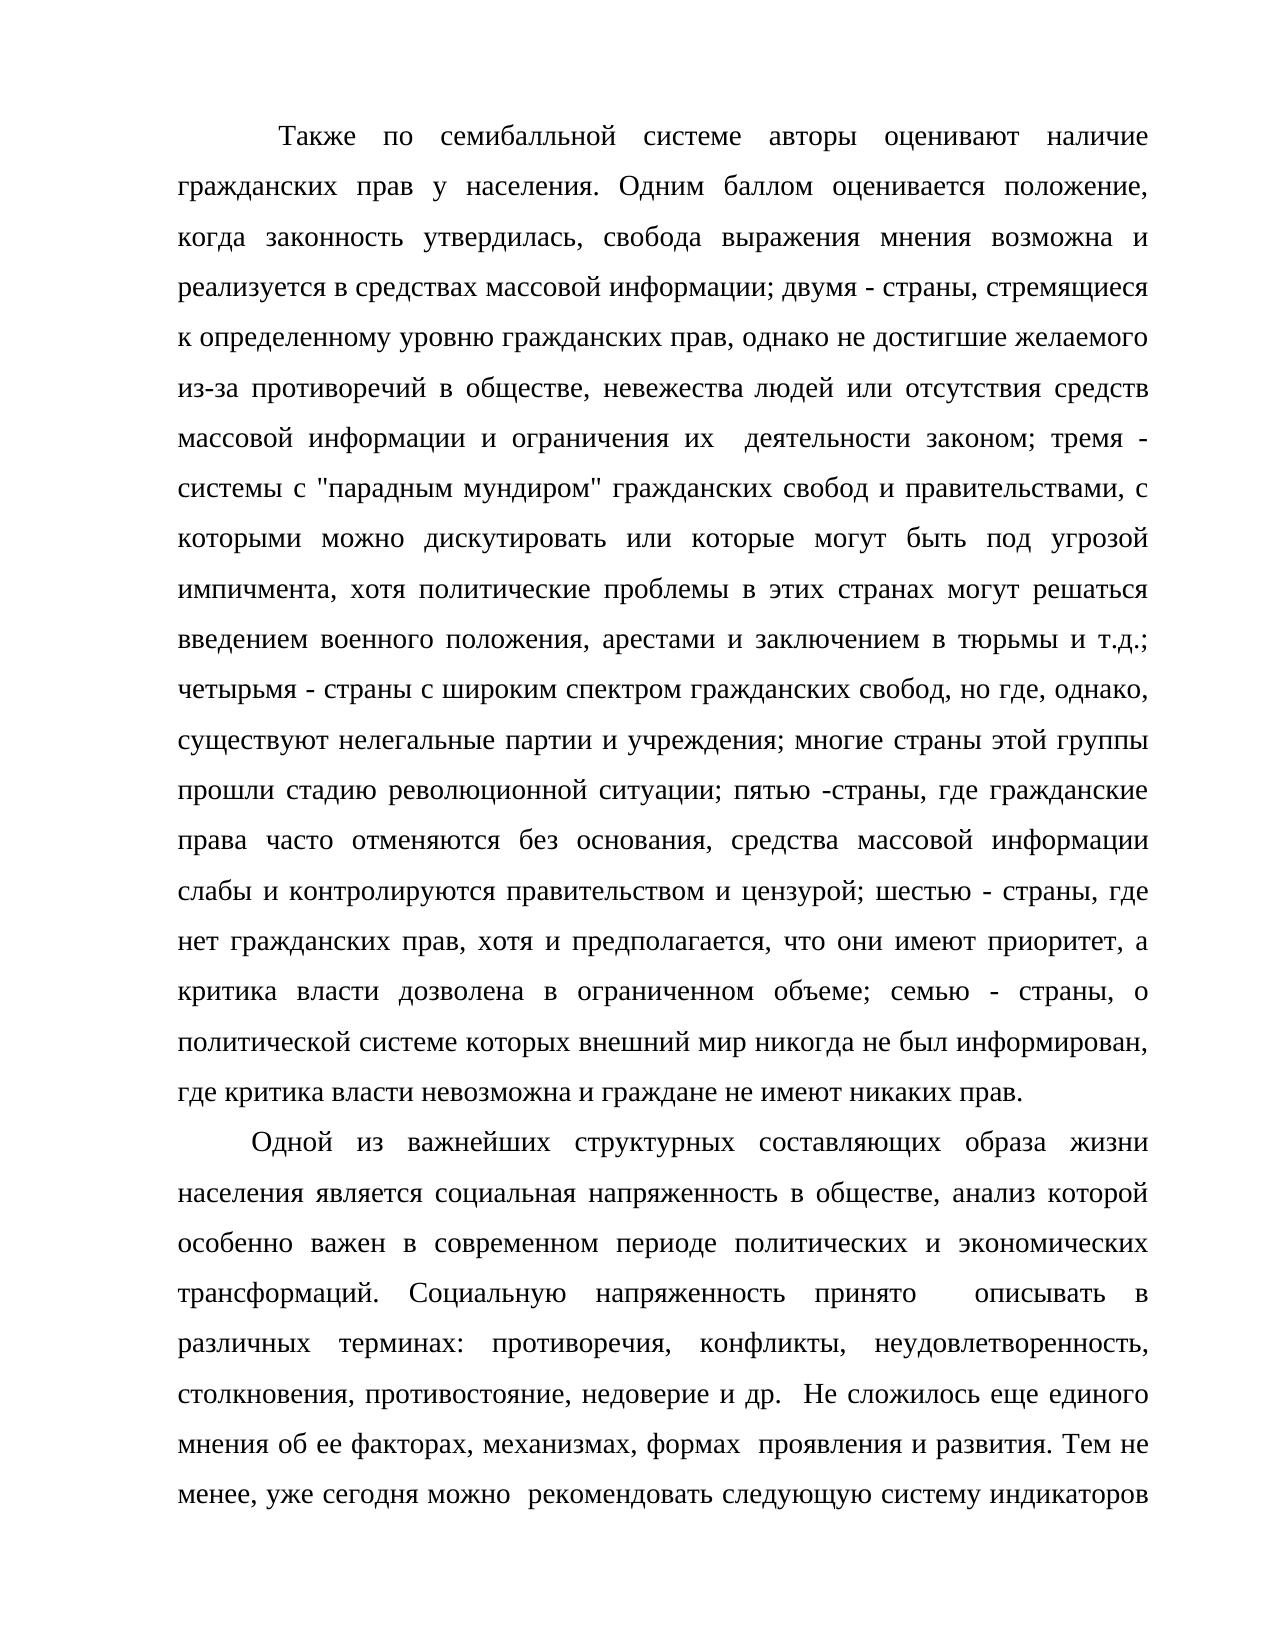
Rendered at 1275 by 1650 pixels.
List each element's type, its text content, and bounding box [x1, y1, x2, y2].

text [177, 1124, 1149, 1510]
text Также по семибалльной системе авторы оценивают наличие гражданских прав у населения. Одним баллом оценивается положение, когда законность утвердилась, свобода выражения мнения возможна и реализуется в средствах массовой информации; двумя - страны, стремящиеся к определенному уровню гражданских прав, однако не достигшие желаемого из-за противоречий в обществе, невежества людей или отсутствия средств массовой информации и ограничения их деятельности законом; тремя - системы с "парадным мундиром" гражданских свобод и правительствами, с которыми можно дискутировать или которые могут быть под угрозой импичмента, хотя политические проблемы в этих странах могут решаться введением военного положения, арестами и заключением в тюрьмы и т.д.; четырьмя - страны с широким спектром гражданских свобод, но где, однако, существуют нелегальные партии и учреждения; многие страны этой группы прошли стадию революционной ситуации; пятью -страны, где гражданские права часто отменяются без основания, средства массовой информации слабы и контролируются правительством и цензурой; шестью - страны, где нет гражданских прав, хотя и предполагается, что они имеют приоритет, а критика власти дозволена в ограниченном объеме; семью - страны, о политической системе которых внешний мир никогда не был информирован, где критика власти невозможна и граждане не имеют никаких прав. [177, 118, 1149, 1108]
